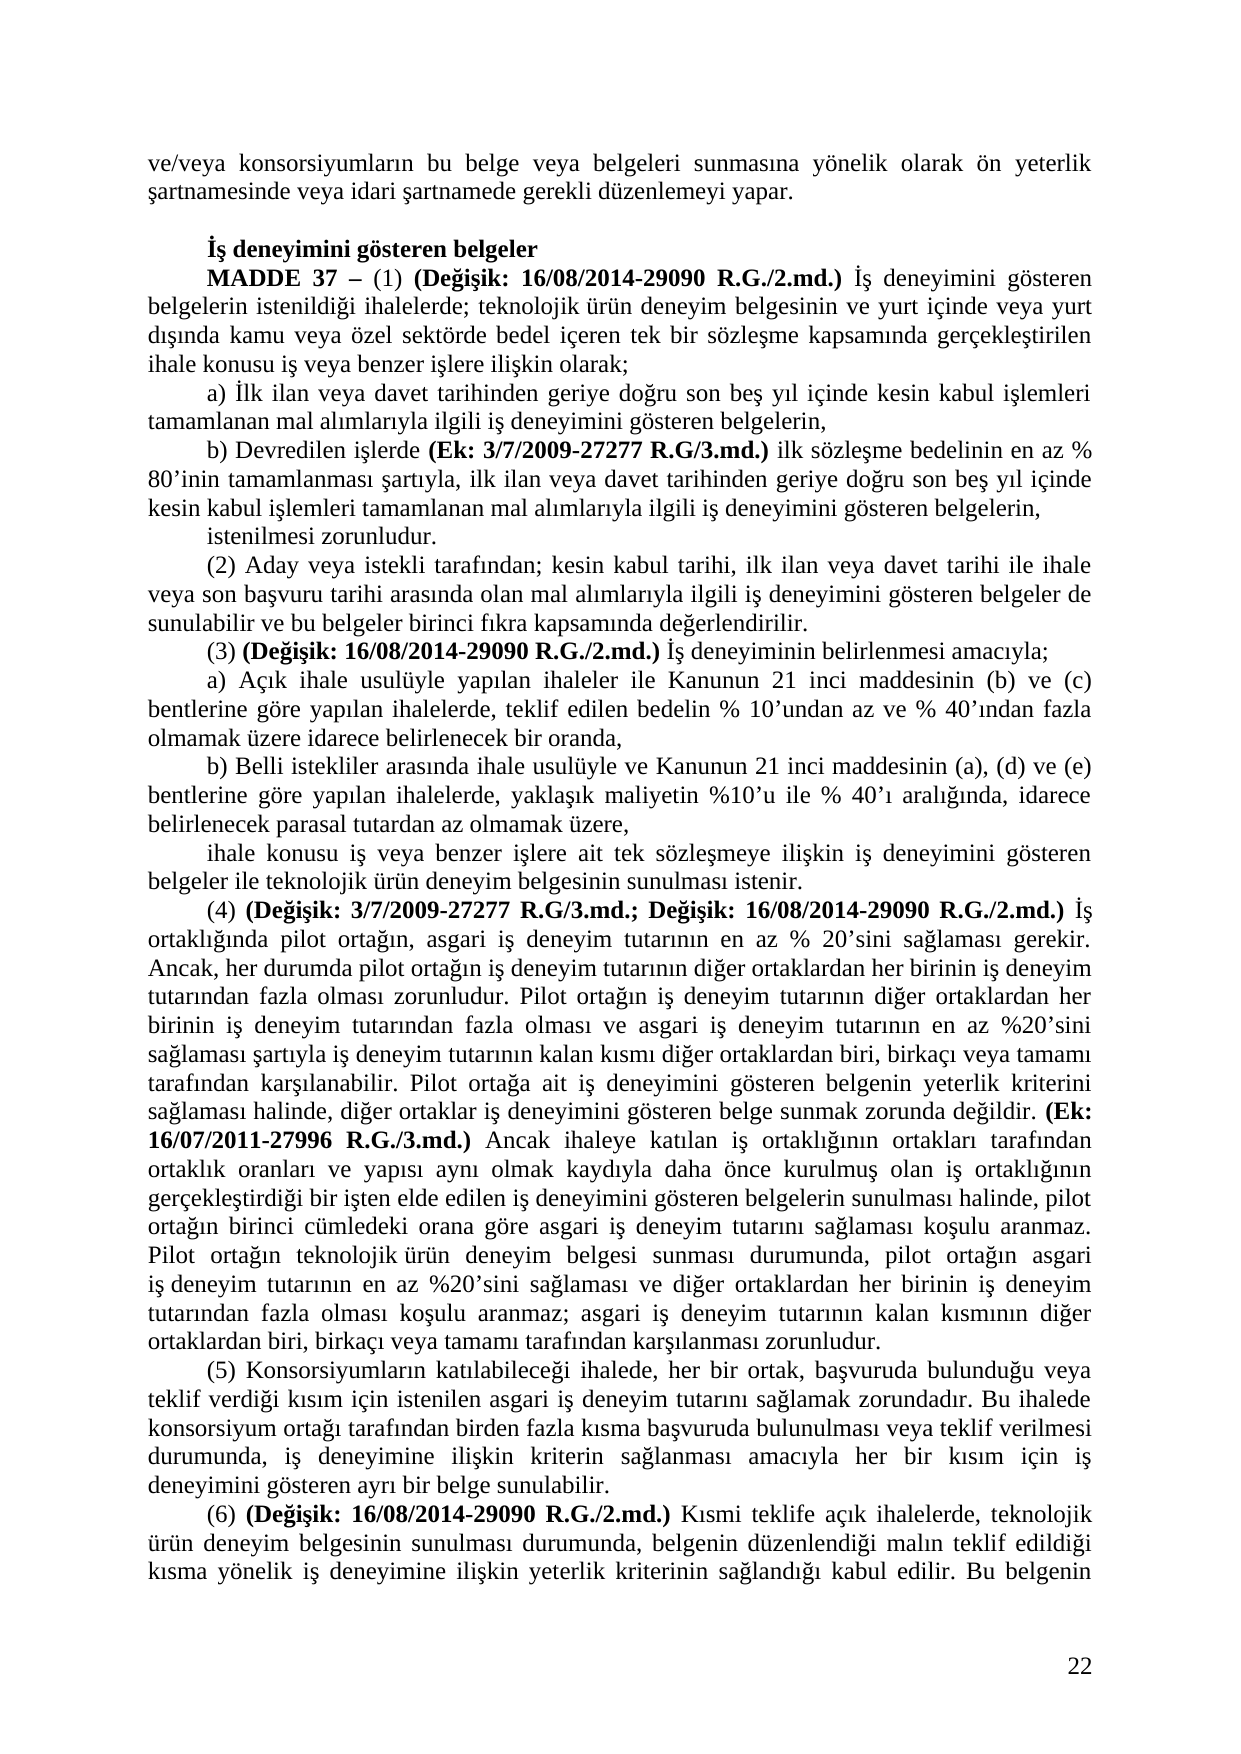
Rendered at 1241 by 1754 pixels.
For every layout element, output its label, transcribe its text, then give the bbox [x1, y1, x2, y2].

text (5) Konsorsiyumların katılabileceği ihalede, her bir ortak, başvuruda bulunduğu veya teklif verdiği kısım için istenilen asgari iş deneyim tutarını sağlamak zorundadır. Bu ihalede konsorsiyum ortağı tarafından birden fazla kısma başvuruda bulunulması veya teklif verilmesi durumunda, iş deneyimine ilişkin kriterin sağlanması amacıyla her bir kısım için iş deneyimini gösteren ayrı bir belge sunulabilir. [148, 1355, 1092, 1499]
text (2) Aday veya istekli tarafından; kesin kabul tarihi, ilk ilan veya davet tarihi ile ihale veya son başvuru tarihi arasında olan mal alımlarıyla ilgili iş deneyimini gösteren belgeler de sunulabilir ve bu belgeler birinci fıkra kapsamında değerlendirilir. [148, 550, 1092, 636]
text istenilmesi zorunludur. [148, 521, 1092, 550]
text ihale konusu iş veya benzer işlere ait tek sözleşmeye ilişkin iş deneyimini gösteren belgeler ile teknolojik ürün deneyim belgesinin sunulması istenir. [148, 838, 1092, 895]
subtitle İş deneyimini gösteren belgeler [148, 234, 1092, 263]
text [148, 148, 1092, 205]
text (3) (Değişik: 16/08/2014-29090 R.G./2.md.) İş deneyiminin belirlenmesi amacıyla; [148, 636, 1092, 665]
text a) Açık ihale usulüyle yapılan ihaleler ile Kanunun 21 inci maddesinin (b) ve (c) bentlerine göre yapılan ihalelerde, teklif edilen bedelin % 10’undan az ve % 40’ından fazla olmamak üzere idarece belirlenecek bir oranda, [148, 665, 1092, 751]
text b) Devredilen işlerde (Ek: 3/7/2009-27277 R.G/3.md.) ilk sözleşme bedelinin en az % 80’inin tamamlanması şartıyla, ilk ilan veya davet tarihinden geriye doğru son beş yıl içinde kesin kabul işlemleri tamamlanan mal alımlarıyla ilgili iş deneyimini gösteren belgelerin, [148, 435, 1092, 521]
text b) Belli istekliler arasında ihale usulüyle ve Kanunun 21 inci maddesinin (a), (d) ve (e) bentlerine göre yapılan ihalelerde, yaklaşık maliyetin %10’u ile % 40’ı aralığında, idarece belirlenecek parasal tutardan az olmamak üzere, [148, 751, 1092, 838]
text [148, 1499, 1092, 1585]
text MADDE 37 – (1) (Değişik: 16/08/2014-29090 R.G./2.md.) İş deneyimini gösteren belgelerin istenildiği ihalelerde; teknolojik ürün deneyim belgesinin ve yurt içinde veya yurt dışında kamu veya özel sektörde bedel içeren tek bir sözleşme kapsamında gerçekleştirilen ihale konusu iş veya benzer işlere ilişkin olarak; [148, 263, 1092, 378]
text a) İlk ilan veya davet tarihinden geriye doğru son beş yıl içinde kesin kabul işlemleri tamamlanan mal alımlarıyla ilgili iş deneyimini gösteren belgelerin, [148, 378, 1092, 435]
text (4) (Değişik: 3/7/2009-27277 R.G/3.md.; Değişik: 16/08/2014-29090 R.G./2.md.) İş ortaklığında pilot ortağın, asgari iş deneyim tutarının en az % 20’sini sağlaması gerekir. Ancak, her durumda pilot ortağın iş deneyim tutarının diğer ortaklardan her birinin iş deneyim tutarından fazla olması zorunludur. Pilot ortağın iş deneyim tutarının diğer ortaklardan her birinin iş deneyim tutarından fazla olması ve asgari iş deneyim tutarının en az %20’sini sağlaması şartıyla iş deneyim tutarının kalan kısmı diğer ortaklardan biri, birkaçı veya tamamı tarafından karşılanabilir. Pilot ortağa ait iş deneyimini gösteren belgenin yeterlik kriterini sağlaması halinde, diğer ortaklar iş deneyimini gösteren belge sunmak zorunda değildir. (Ek: 16/07/2011-27996 R.G./3.md.) Ancak ihaleye katılan iş ortaklığının ortakları tarafından ortaklık oranları ve yapısı aynı olmak kaydıyla daha önce kurulmuş olan iş ortaklığının gerçekleştirdiği bir işten elde edilen iş deneyimini gösteren belgelerin sunulması halinde, pilot ortağın birinci cümledeki orana göre asgari iş deneyim tutarını sağlaması koşulu aranmaz. Pilot ortağın teknolojik ürün deneyim belgesi sunması durumunda, pilot ortağın asgari iş deneyim tutarının en az %20’sini sağlaması ve diğer ortaklardan her birinin iş deneyim tutarından fazla olması koşulu aranmaz; asgari iş deneyim tutarının kalan kısmının diğer ortaklardan biri, birkaçı veya tamamı tarafından karşılanması zorunludur. [148, 895, 1092, 1355]
